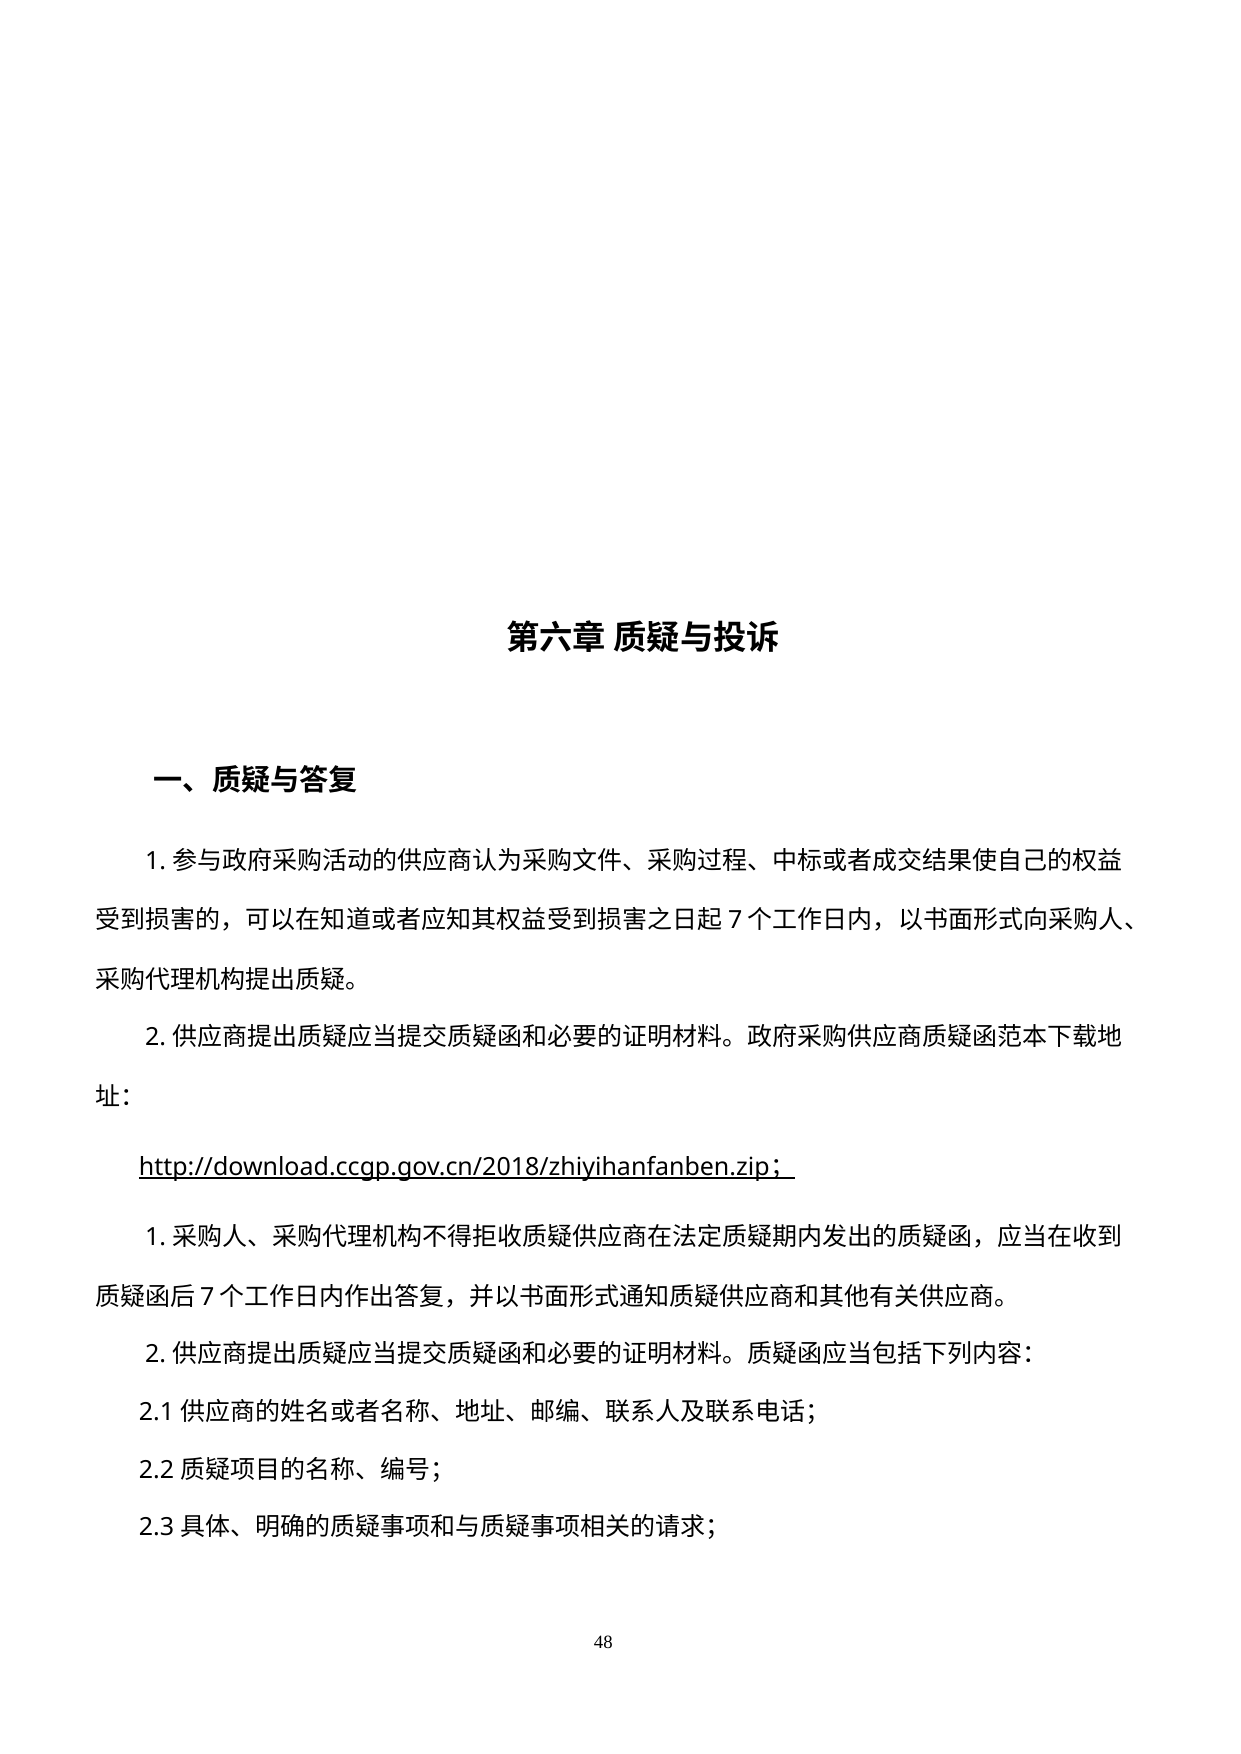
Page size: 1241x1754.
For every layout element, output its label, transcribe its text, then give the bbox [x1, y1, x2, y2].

text 2. 供应商提出质疑应当提交质疑函和必要的证明材料。政府采购供应商质疑函范本下载地址： [95, 1015, 1124, 1114]
list 质疑项目的名称、编号； [139, 1447, 1124, 1487]
text 一、质疑与答复 [95, 738, 1124, 818]
list 供应商的姓名或者名称、地址、邮编、联系人及联系电话； [139, 1390, 1124, 1429]
text http://download.ccgp.gov.cn/2018/zhiyihanfanben.zip； [139, 1145, 1124, 1184]
list 采购人、采购代理机构不得拒收质疑供应商在法定质疑期内发出的质疑函，应当在收到质疑函后7个工作日内作出答复，并以书面形式通知质疑供应商和其他有关供应商。 [95, 1215, 1124, 1314]
list 具体、明确的质疑事项和与质疑事项相关的请求； [139, 1505, 1124, 1545]
list 供应商提出质疑应当提交质疑函和必要的证明材料。质疑函应当包括下列内容： [95, 1332, 1124, 1372]
text 1. 参与政府采购活动的供应商认为采购文件、采购过程、中标或者成交结果使自己的权益受到损害的，可以在知道或者应知其权益受到损害之日起7个工作日内，以书面形式向采购人、采购代理机构提出质疑。 [95, 839, 1124, 997]
subtitle 第六章 质疑与投诉 [95, 596, 1124, 675]
